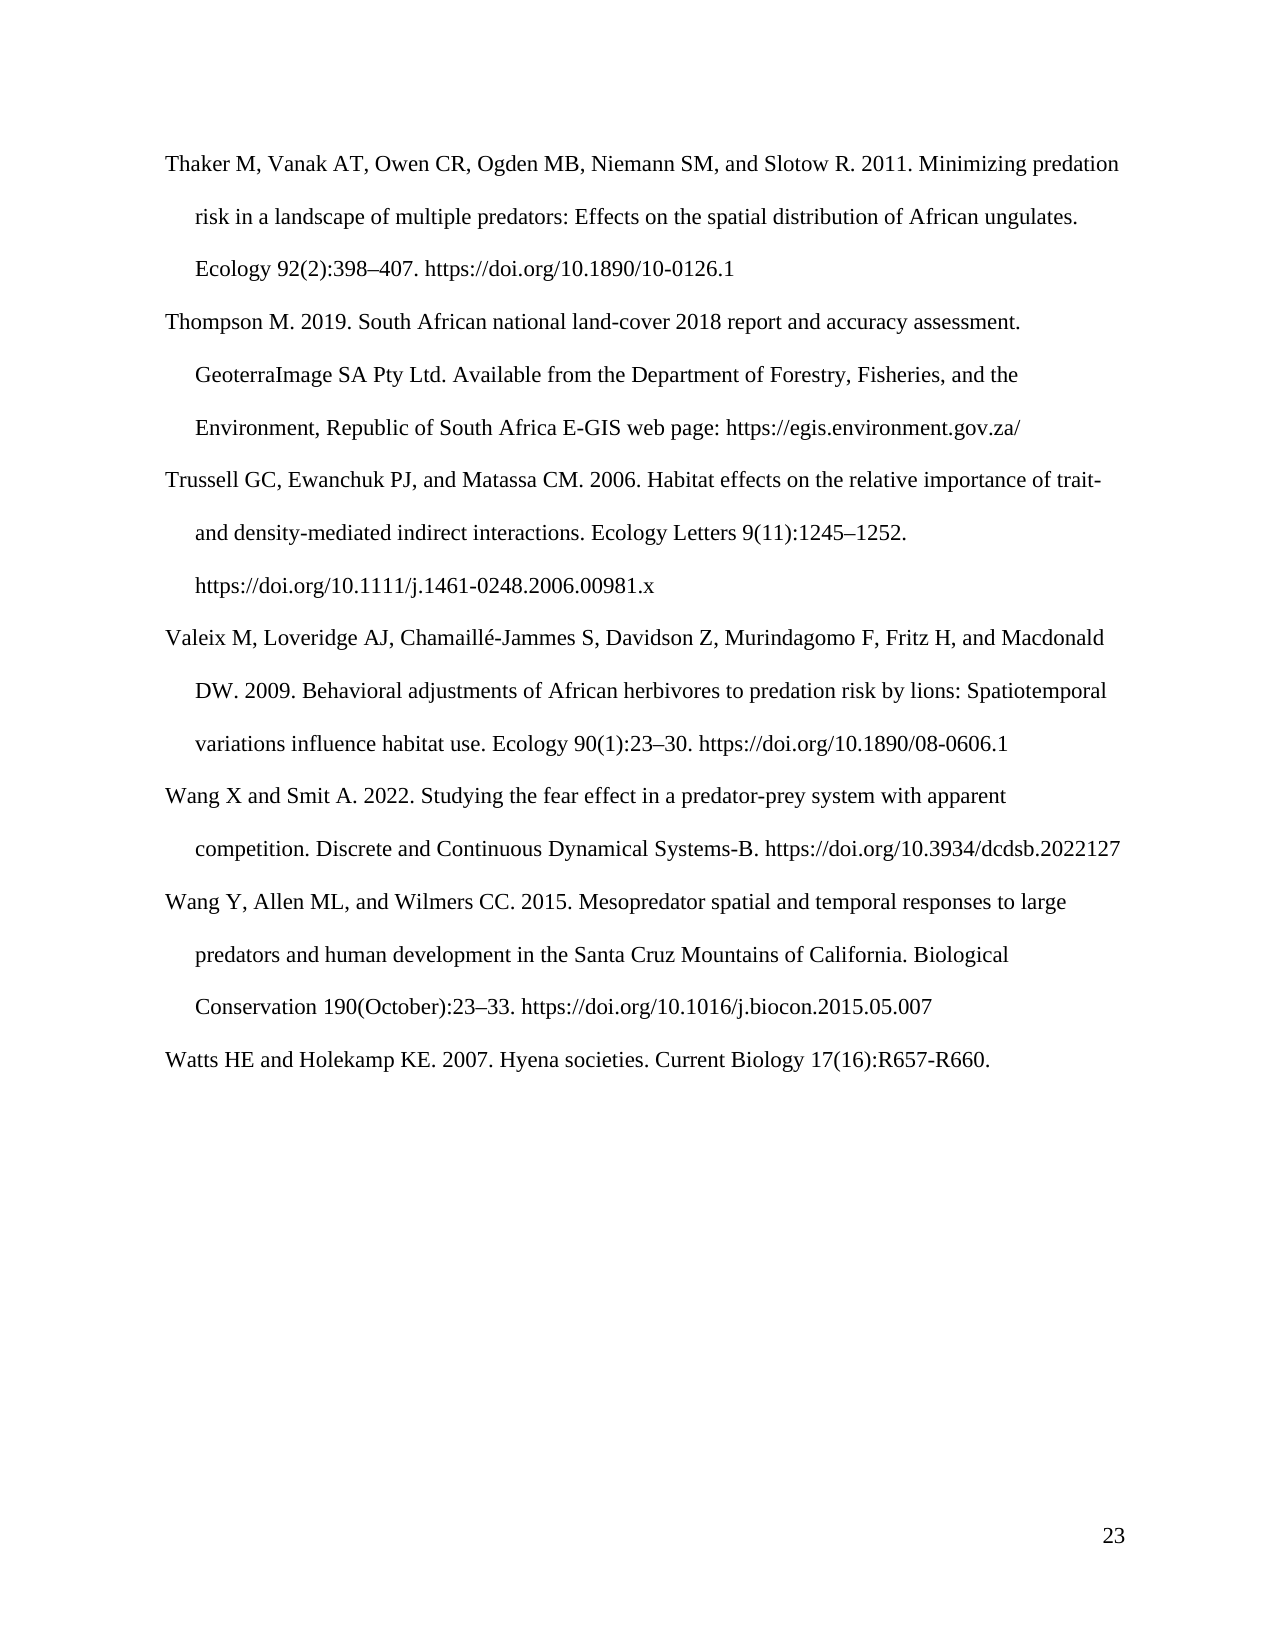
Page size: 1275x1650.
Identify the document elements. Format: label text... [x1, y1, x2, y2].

text Valeix M, Loveridge AJ, Chamaillé-Jammes S, Davidson Z, Murindagomo F, Fritz H, and Macdonald DW. 2009. Behavioral adjustments of African herbivores to predation risk by lions: Spatiotemporal variations influence habitat use. Ecology 90(1):23–30. https://doi.org/10.1890/08-0606.1 [165, 624, 1125, 756]
text Trussell GC, Ewanchuk PJ, and Matassa CM. 2006. Habitat effects on the relative importance of trait- and density-mediated indirect interactions. Ecology Letters 9(11):1245–1252. https://doi.org/10.1111/j.1461-0248.2006.00981.x [165, 466, 1125, 598]
text Thaker M, Vanak AT, Owen CR, Ogden MB, Niemann SM, and Slotow R. 2011. Minimizing predation risk in a landscape of multiple predators: Effects on the spatial distribution of African ungulates. Ecology 92(2):398–407. https://doi.org/10.1890/10-0126.1 [165, 150, 1125, 282]
text Thompson M. 2019. South African national land-cover 2018 report and accuracy assessment. GeoterraImage SA Pty Ltd. Available from the Department of Forestry, Fisheries, and the Environment, Republic of South Africa E-GIS web page: https://egis.environment.gov.za/ [165, 308, 1125, 440]
text Watts HE and Holekamp KE. 2007. Hyena societies. Current Biology 17(16):R657-R660. [165, 1046, 1125, 1072]
text Wang Y, Allen ML, and Wilmers CC. 2015. Mesopredator spatial and temporal responses to large predators and human development in the Santa Cruz Mountains of California. Biological Conservation 190(October):23–33. https://doi.org/10.1016/j.biocon.2015.05.007 [165, 888, 1125, 1020]
text Wang X and Smit A. 2022. Studying the fear effect in a predator-prey system with apparent competition. Discrete and Continuous Dynamical Systems-B. https://doi.org/10.3934/dcdsb.2022127 [165, 782, 1125, 862]
